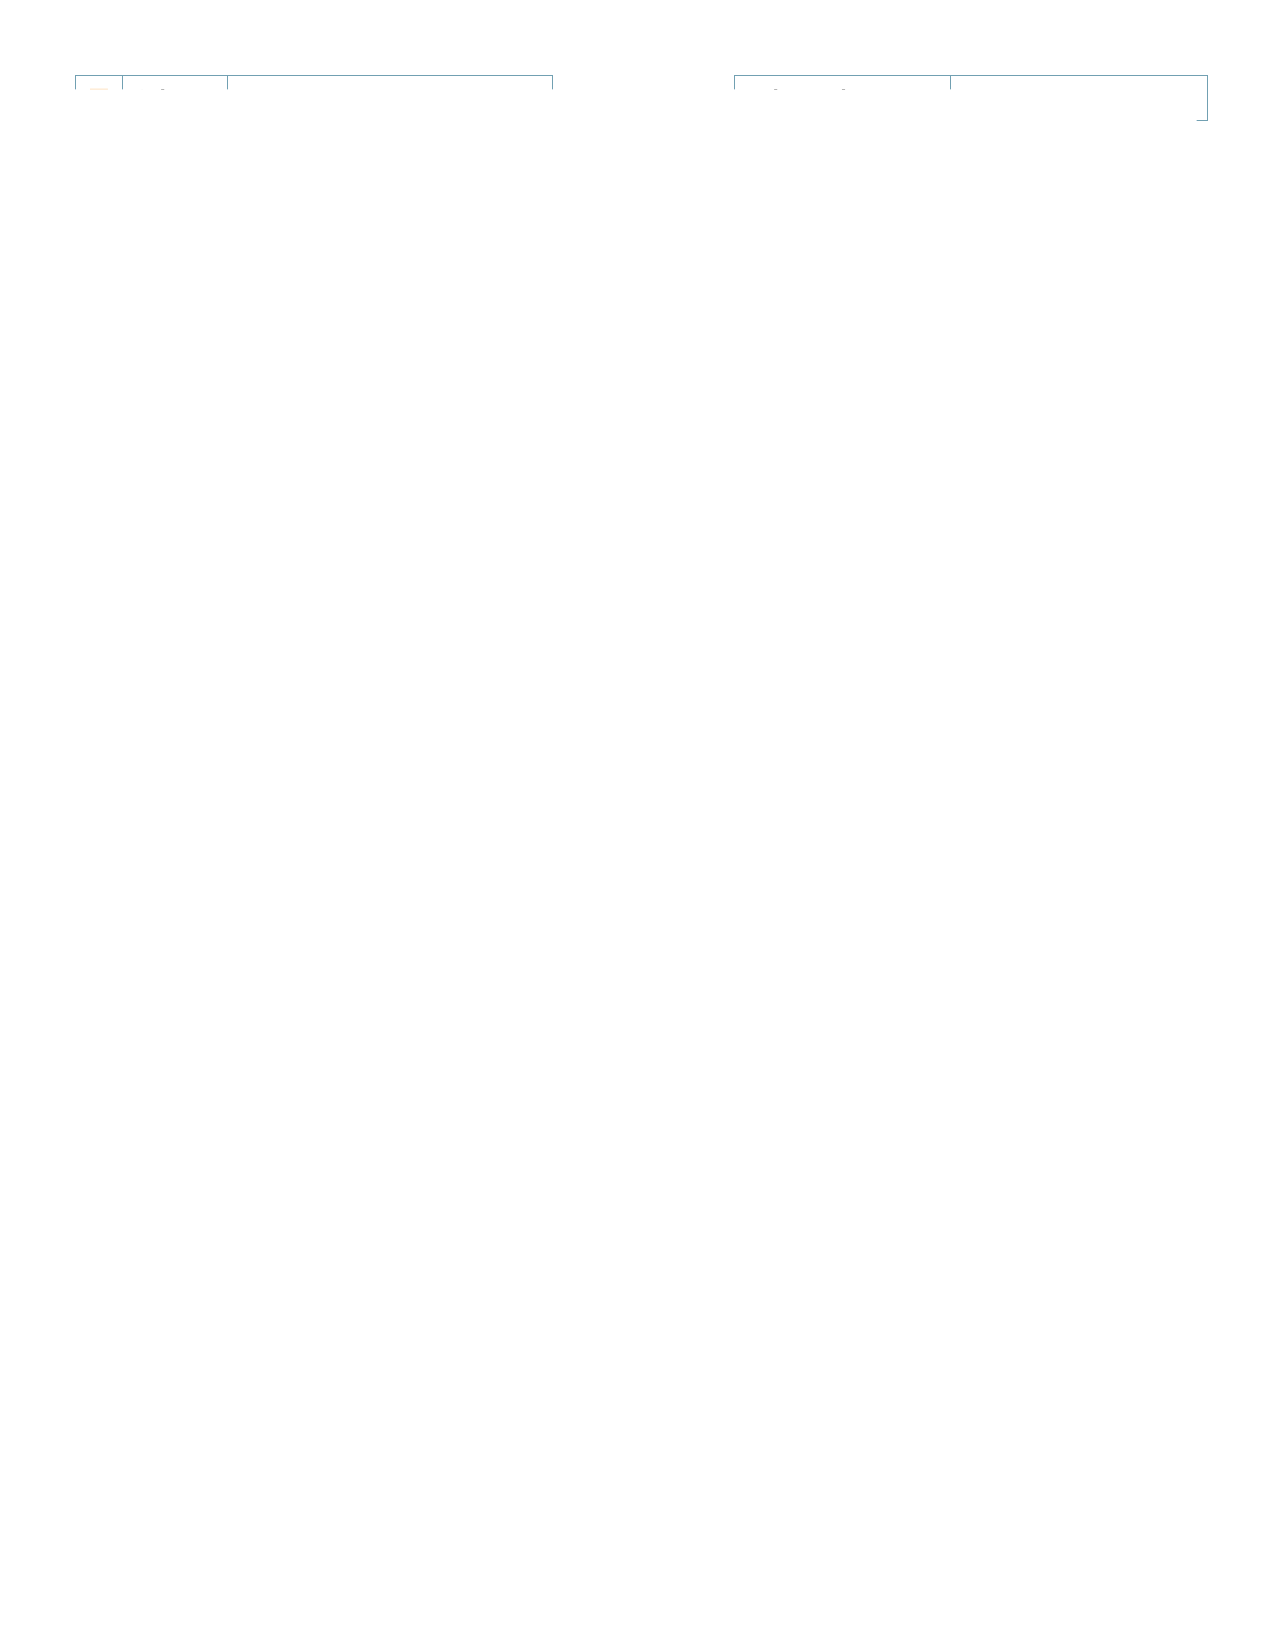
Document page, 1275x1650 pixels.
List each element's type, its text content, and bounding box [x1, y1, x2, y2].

table_cell Other [123, 76, 227, 89]
table_cell Balance due [735, 76, 950, 89]
table_cell [228, 76, 552, 89]
table_cell [951, 76, 1207, 120]
